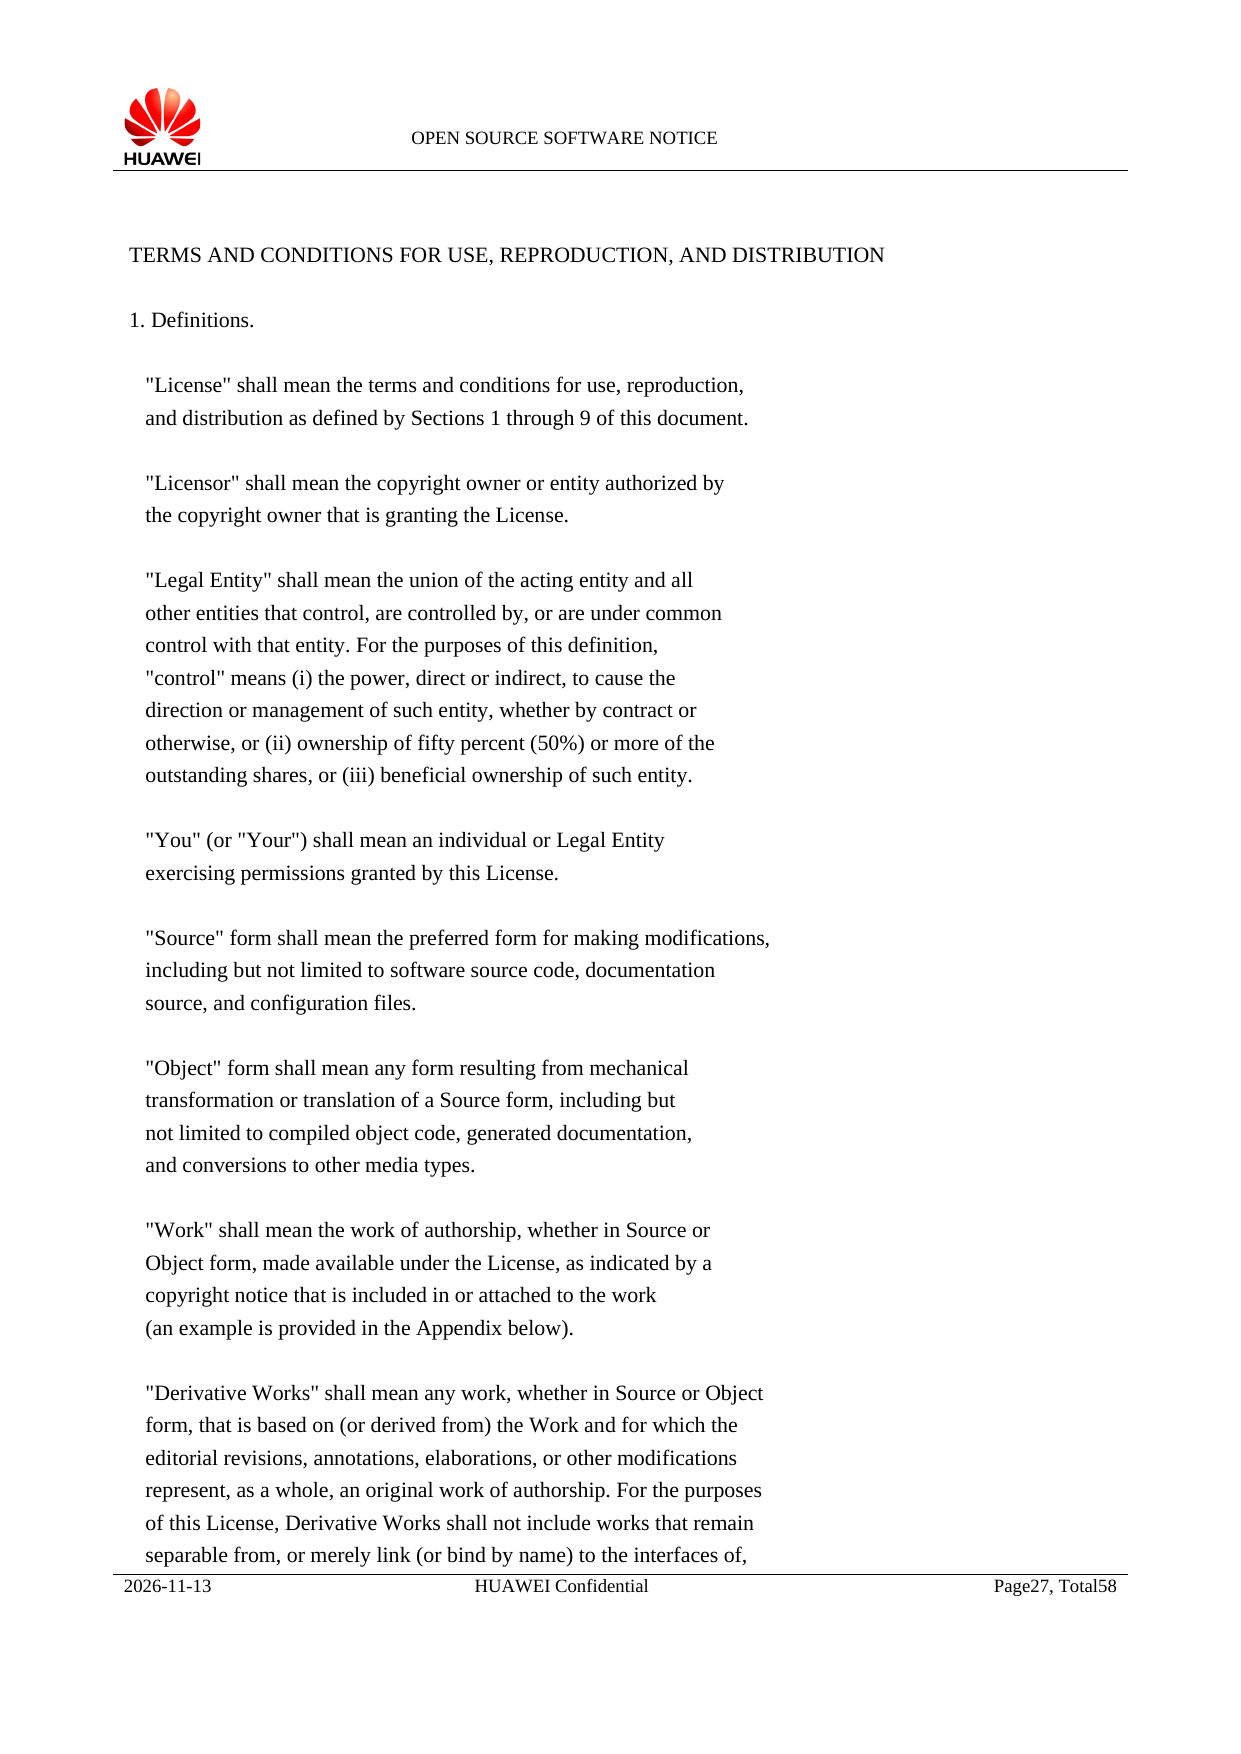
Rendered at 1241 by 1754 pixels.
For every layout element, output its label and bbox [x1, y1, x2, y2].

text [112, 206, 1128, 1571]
picture [124, 88, 201, 165]
